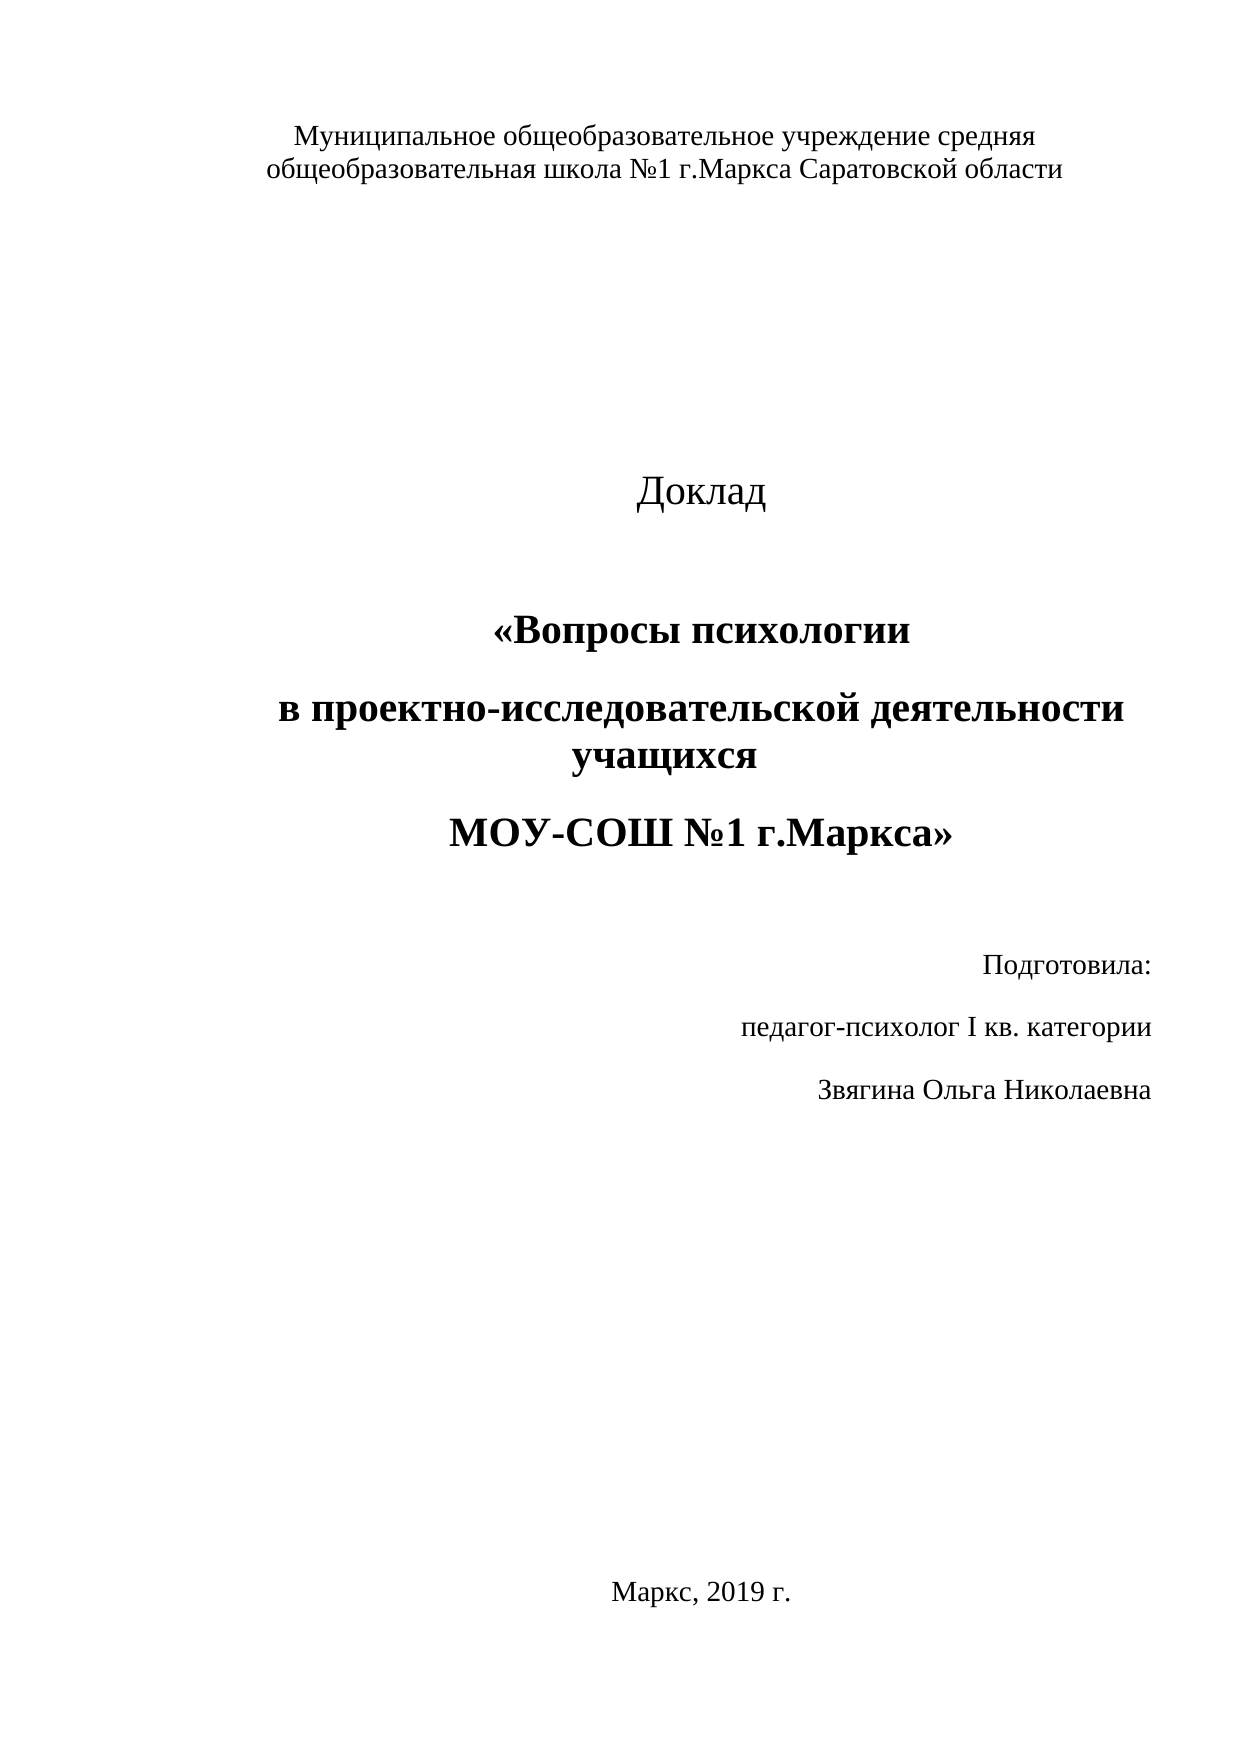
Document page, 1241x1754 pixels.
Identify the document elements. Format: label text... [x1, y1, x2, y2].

text Маркс, 2019 г. [177, 1574, 1152, 1607]
text Подготовила: [177, 947, 1152, 980]
text «Вопросы психологии [177, 605, 1152, 653]
text МОУ-СОШ №1 г.Маркса» [177, 807, 1152, 855]
text педагог-психолог I кв. категории [177, 1009, 1152, 1043]
text Муниципальное общеобразовательное учреждение средняя общеобразовательная школа №1 г.Маркса Саратовской области [177, 118, 1152, 185]
text Доклад [177, 465, 1152, 513]
text Звягина Ольга Николаевна [177, 1072, 1152, 1106]
text в проектно-исследовательской деятельности учащихся [177, 682, 1152, 778]
